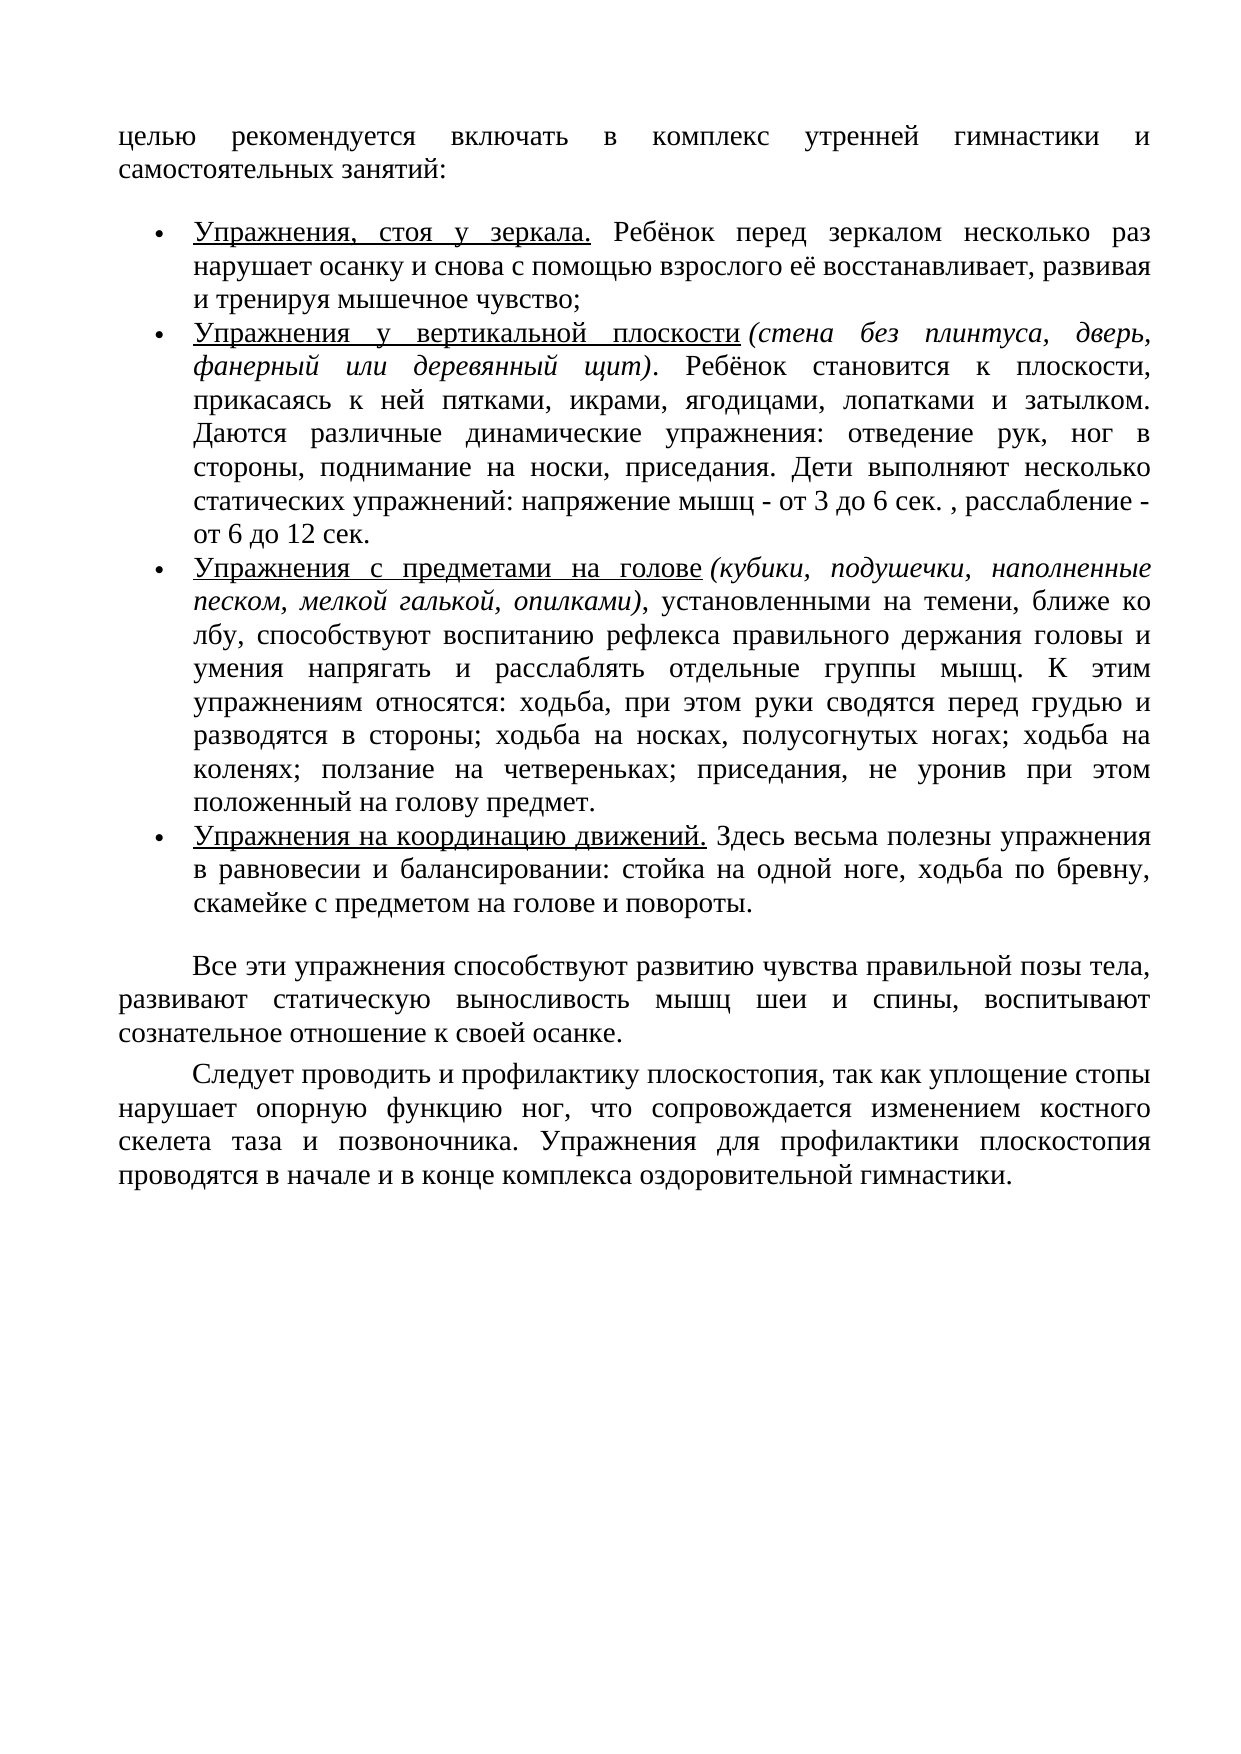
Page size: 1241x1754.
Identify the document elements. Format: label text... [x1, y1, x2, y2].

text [118, 118, 1152, 185]
list Упражнения у вертикальной плоскости (стена без плинтуса, дверь, фанерный или деревянный щит). Ребёнок становится к плоскости, прикасаясь к ней пятками, икрами, ягодицами, лопатками и затылком. Даются различные динамические упражнения: отведение рук, ног в стороны, поднимание на носки, приседания. Дети выполняют несколько статических упражнений: напряжение мышц - от 3 до 6 сек. , расслабление - от 6 до 12 сек. [156, 315, 1152, 550]
list Упражнения на координацию движений. Здесь весьма полезны упражнения в равновесии и балансировании: стойка на одной ноге, ходьба по бревну, скамейке с предметом на голове и повороты. [156, 818, 1152, 919]
text Следует проводить и профилактику плоскостопия, так как уплощение стопы нарушает опорную функцию ног, что сопровождается изменением костного скелета таза и позвоночника. Упражнения для профилактики плоскостопия проводятся в начале и в конце комплекса оздоровительной гимнастики. [118, 1056, 1152, 1191]
list Упражнения с предметами на голове (кубики, подушечки, наполненные песком, мелкой галькой, опилками), установленными на темени, ближе ко лбу, способствуют воспитанию рефлекса правильного держания головы и умения напрягать и расслаблять отдельные группы мышц. К этим упражнениям относятся: ходьба, при этом руки сводятся перед грудью и разводятся в стороны; ходьба на носках, полусогнутых ногах; ходьба на коленях; ползание на четвереньках; приседания, не уронив при этом положенный на голову предмет. [156, 550, 1152, 818]
text Все эти упражнения способствуют развитию чувства правильной позы тела, развивают статическую выносливость мышц шеи и спины, воспитывают сознательное отношение к своей осанке. [118, 948, 1152, 1048]
list Упражнения, стоя у зеркала. Ребёнок перед зеркалом несколько раз нарушает осанку и снова с помощью взрослого её восстанавливает, развивая и тренируя мышечное чувство; [156, 214, 1152, 315]
